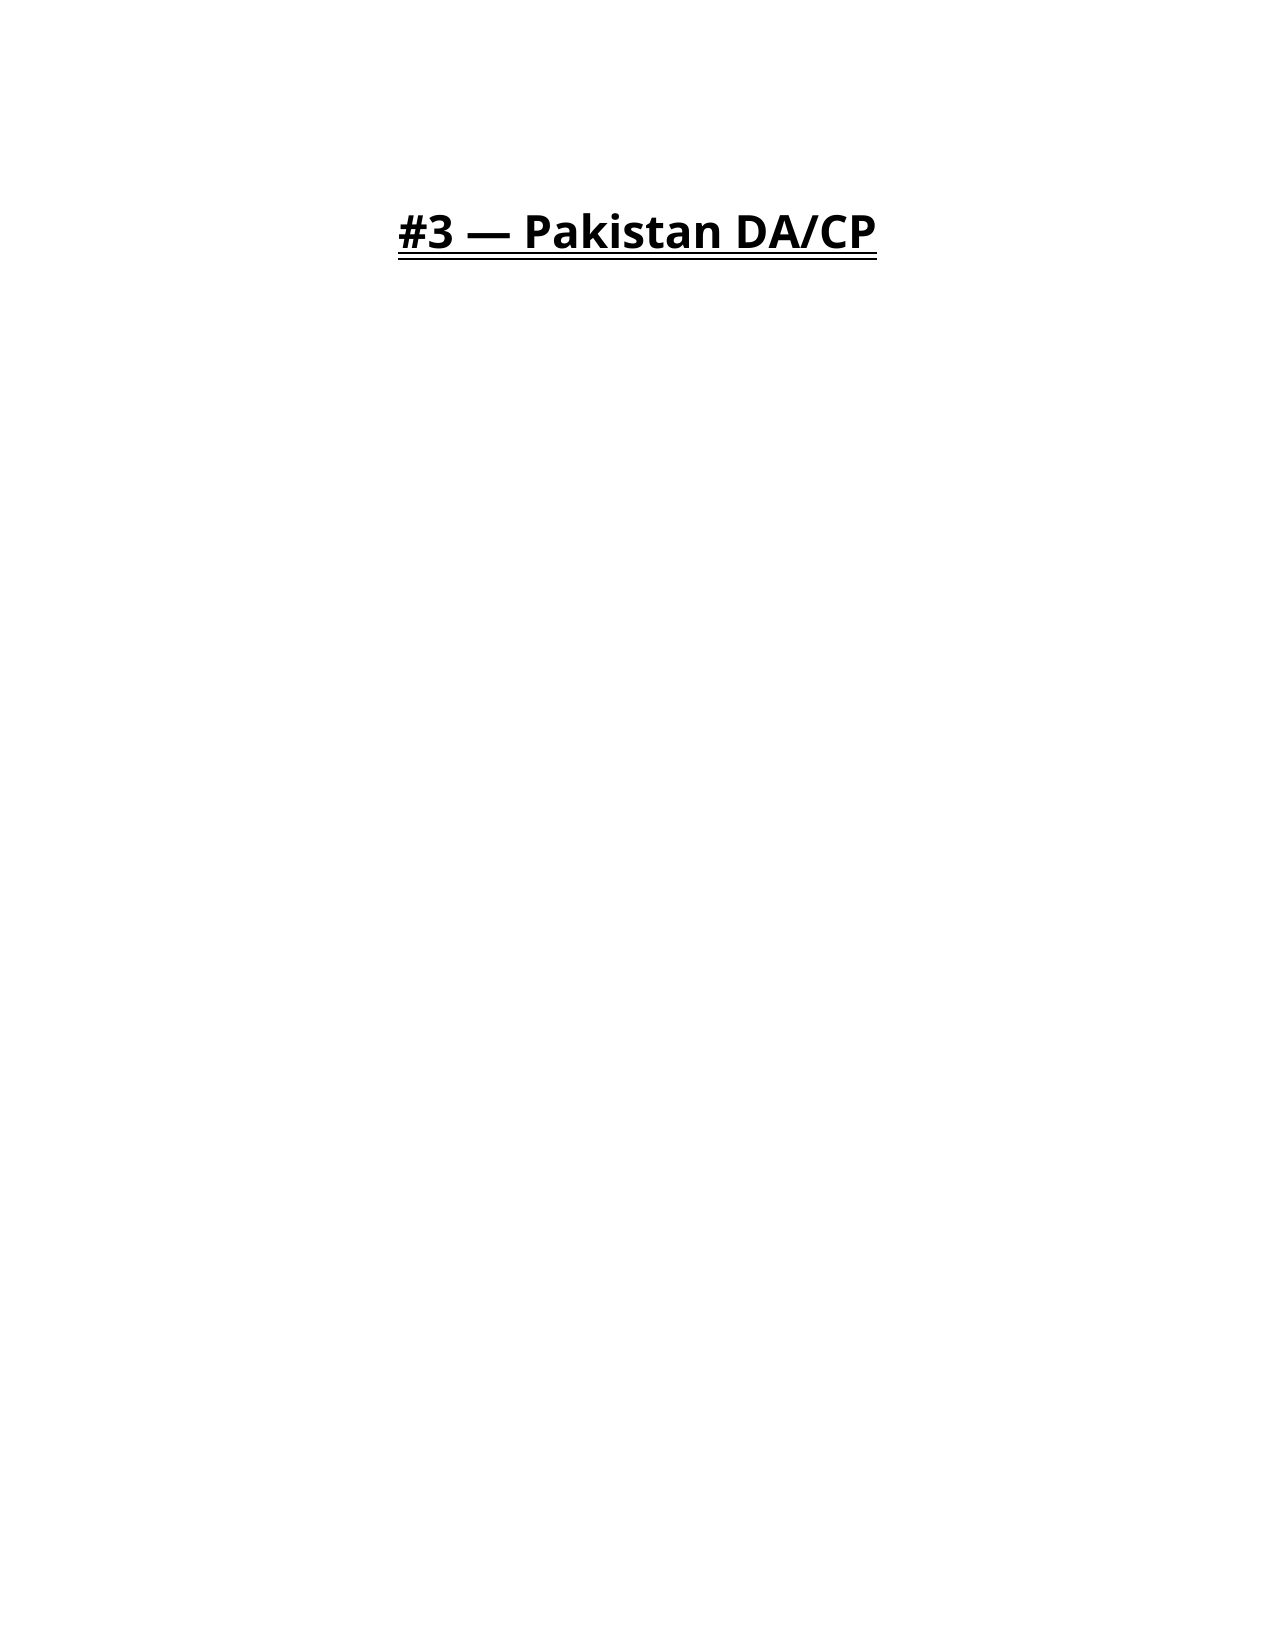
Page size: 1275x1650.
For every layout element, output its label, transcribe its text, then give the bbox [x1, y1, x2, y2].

subtitle #3 — Pakistan DA/CP [187, 200, 1087, 262]
